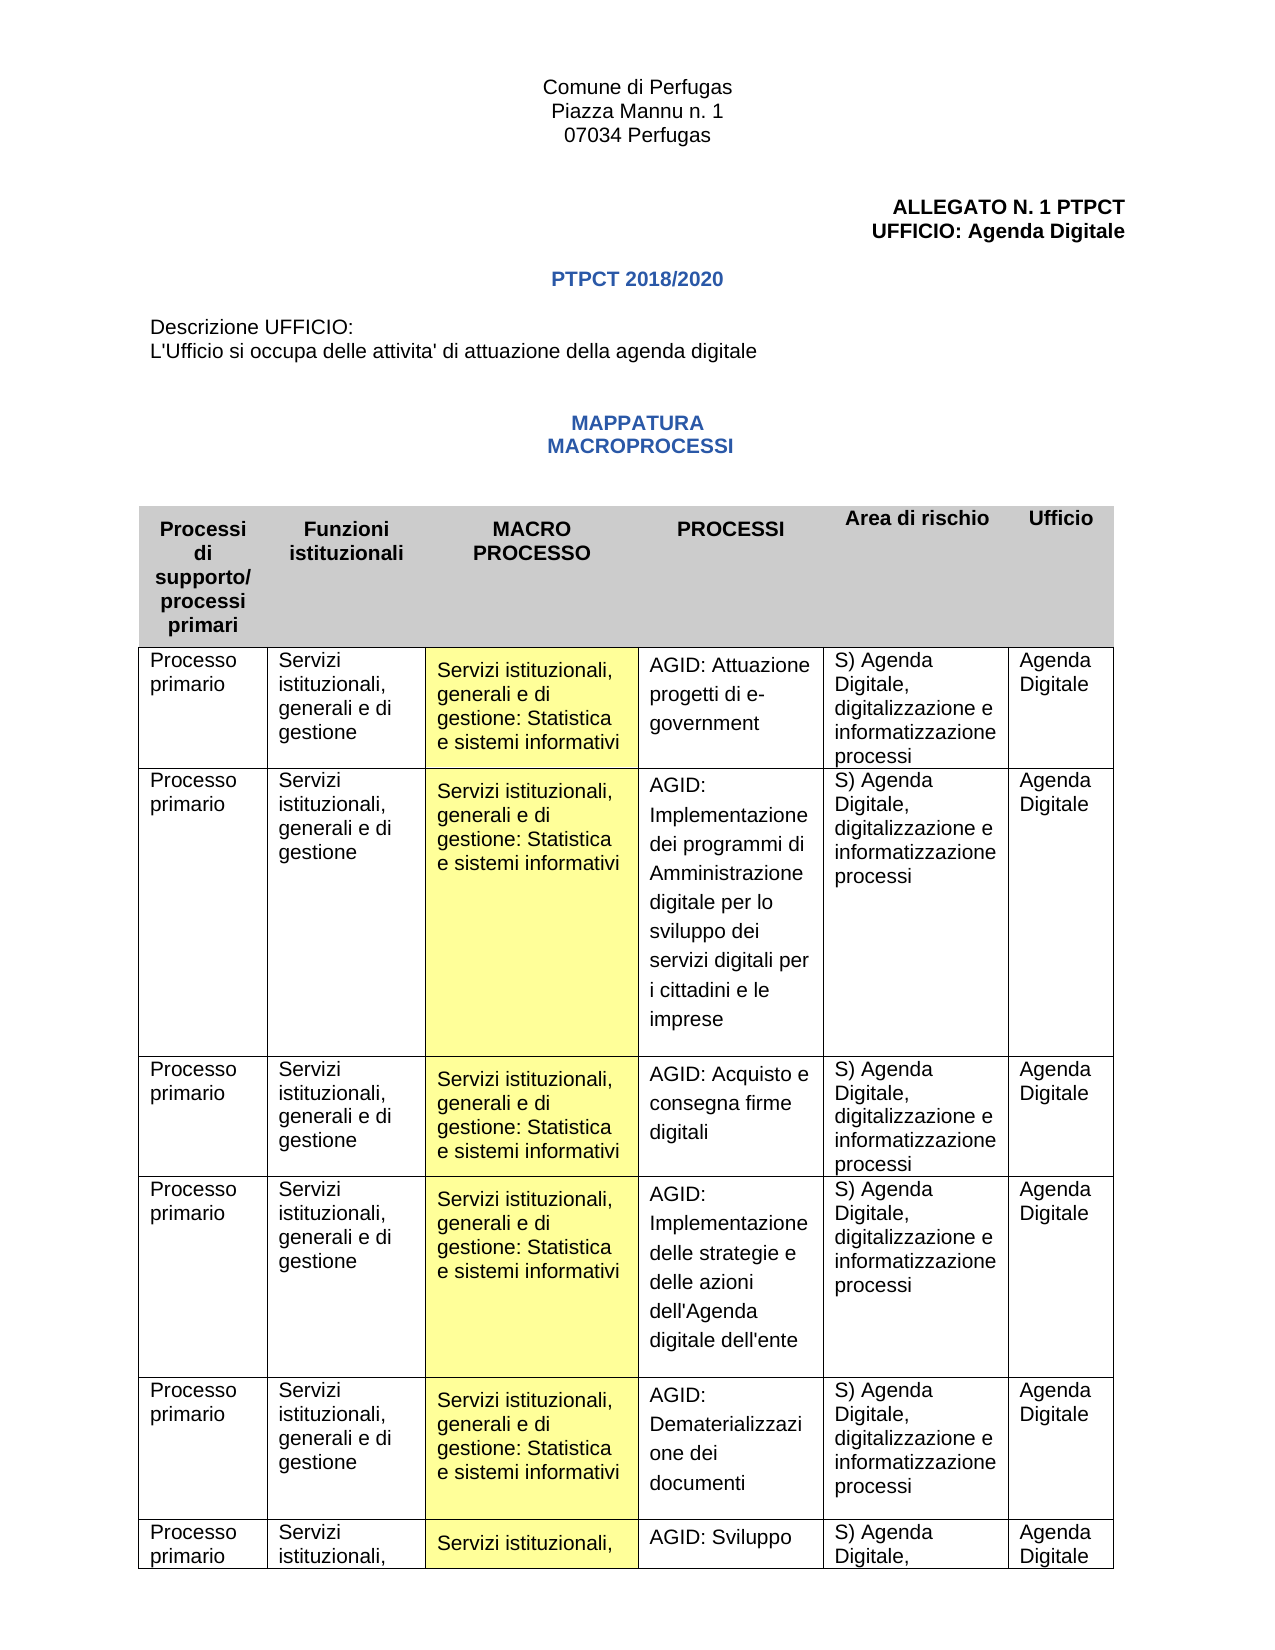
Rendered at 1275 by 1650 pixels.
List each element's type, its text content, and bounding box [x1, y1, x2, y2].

table_cell AGID: Implementazione dei programmi di Amministrazione digitale per lo sviluppo dei servizi digitali per i cittadini e le imprese [639, 769, 823, 1056]
table_cell Processo primario [139, 1057, 267, 1176]
table_cell S) Agenda Digitale, digitalizzazione e informatizzazione processi [824, 769, 1008, 1056]
table_cell AGID: Attuazione progetti di e-government [639, 648, 823, 767]
text 07034 Perfugas [150, 123, 1125, 147]
text MACROPROCESSI [150, 434, 1125, 458]
table_cell Processo primario [139, 1177, 267, 1377]
table_cell AGID: Dematerializzazione dei documenti [639, 1378, 823, 1519]
table_cell Servizi istituzionali, generali e di gestione: Statistica e sistemi informativi [426, 769, 638, 1056]
table_header Area di rischio [823, 506, 1008, 647]
table_cell S) Agenda Digitale, digitalizzazione e informatizzazione processi [824, 1177, 1008, 1377]
text Piazza Mannu n. 1 [150, 99, 1125, 123]
table_cell Agenda Digitale [1009, 1177, 1113, 1377]
table_cell S) Agenda Digitale, digitalizzazione e informatizzazione processi [824, 1057, 1008, 1176]
text Descrizione UFFICIO: [150, 314, 1125, 338]
table_cell Agenda Digitale [1009, 1378, 1113, 1519]
table_header PROCESSI [638, 506, 823, 647]
table_cell Processo primario [139, 1520, 267, 1568]
table_cell Servizi istituzionali, generali e di gestione: Statistica e sistemi informativi [426, 1378, 638, 1519]
table_cell AGID: Implementazione delle strategie e delle azioni dell'Agenda digitale dell'ente [639, 1177, 823, 1377]
table_cell Processo primario [139, 1378, 267, 1519]
text ALLEGATO N. 1 PTPCT [150, 195, 1125, 219]
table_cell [824, 1520, 1008, 1568]
table_cell Servizi istituzionali, generali e di gestione [268, 769, 425, 1056]
table_header MACRO PROCESSO [426, 506, 638, 647]
table_header Funzioni istituzionali [267, 506, 426, 647]
table_cell Servizi istituzionali, generali e di gestione [268, 648, 425, 767]
table_cell S) Agenda Digitale, digitalizzazione e informatizzazione processi [824, 648, 1008, 767]
table_header Processi di supporto/processi primari [139, 506, 267, 647]
text UFFICIO: Agenda Digitale [150, 219, 1125, 243]
table_cell Servizi istituzionali, generali e di gestione: Statistica e sistemi informativi [426, 1057, 638, 1176]
table_cell Servizi istituzionali, generali e di gestione [268, 1057, 425, 1176]
text L'Ufficio si occupa delle attivita' di attuazione della agenda digitale [150, 338, 1125, 362]
table_header Ufficio [1008, 506, 1114, 647]
table_cell Processo primario [139, 648, 267, 767]
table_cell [824, 1378, 1008, 1519]
table_cell Servizi istituzionali, generali e di gestione: Statistica e sistemi informativi [426, 648, 638, 767]
table_cell Agenda Digitale [1009, 769, 1113, 1056]
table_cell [268, 1378, 425, 1519]
table_cell Processo primario [139, 769, 267, 1056]
table_cell Agenda Digitale [1009, 1057, 1113, 1176]
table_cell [268, 1520, 425, 1568]
table_cell Servizi istituzionali, generali e di gestione [268, 1177, 425, 1377]
text PTPCT 2018/2020 [150, 267, 1125, 291]
text Comune di Perfugas [150, 75, 1125, 99]
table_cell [426, 1520, 638, 1568]
table_cell AGID: Acquisto e consegna firme digitali [639, 1057, 823, 1176]
text MAPPATURA [150, 410, 1125, 434]
table_cell Servizi istituzionali, generali e di gestione: Statistica e sistemi informativi [426, 1177, 638, 1377]
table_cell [639, 1520, 823, 1568]
table_cell Agenda Digitale [1009, 1520, 1113, 1568]
table_cell Agenda Digitale [1009, 648, 1113, 767]
